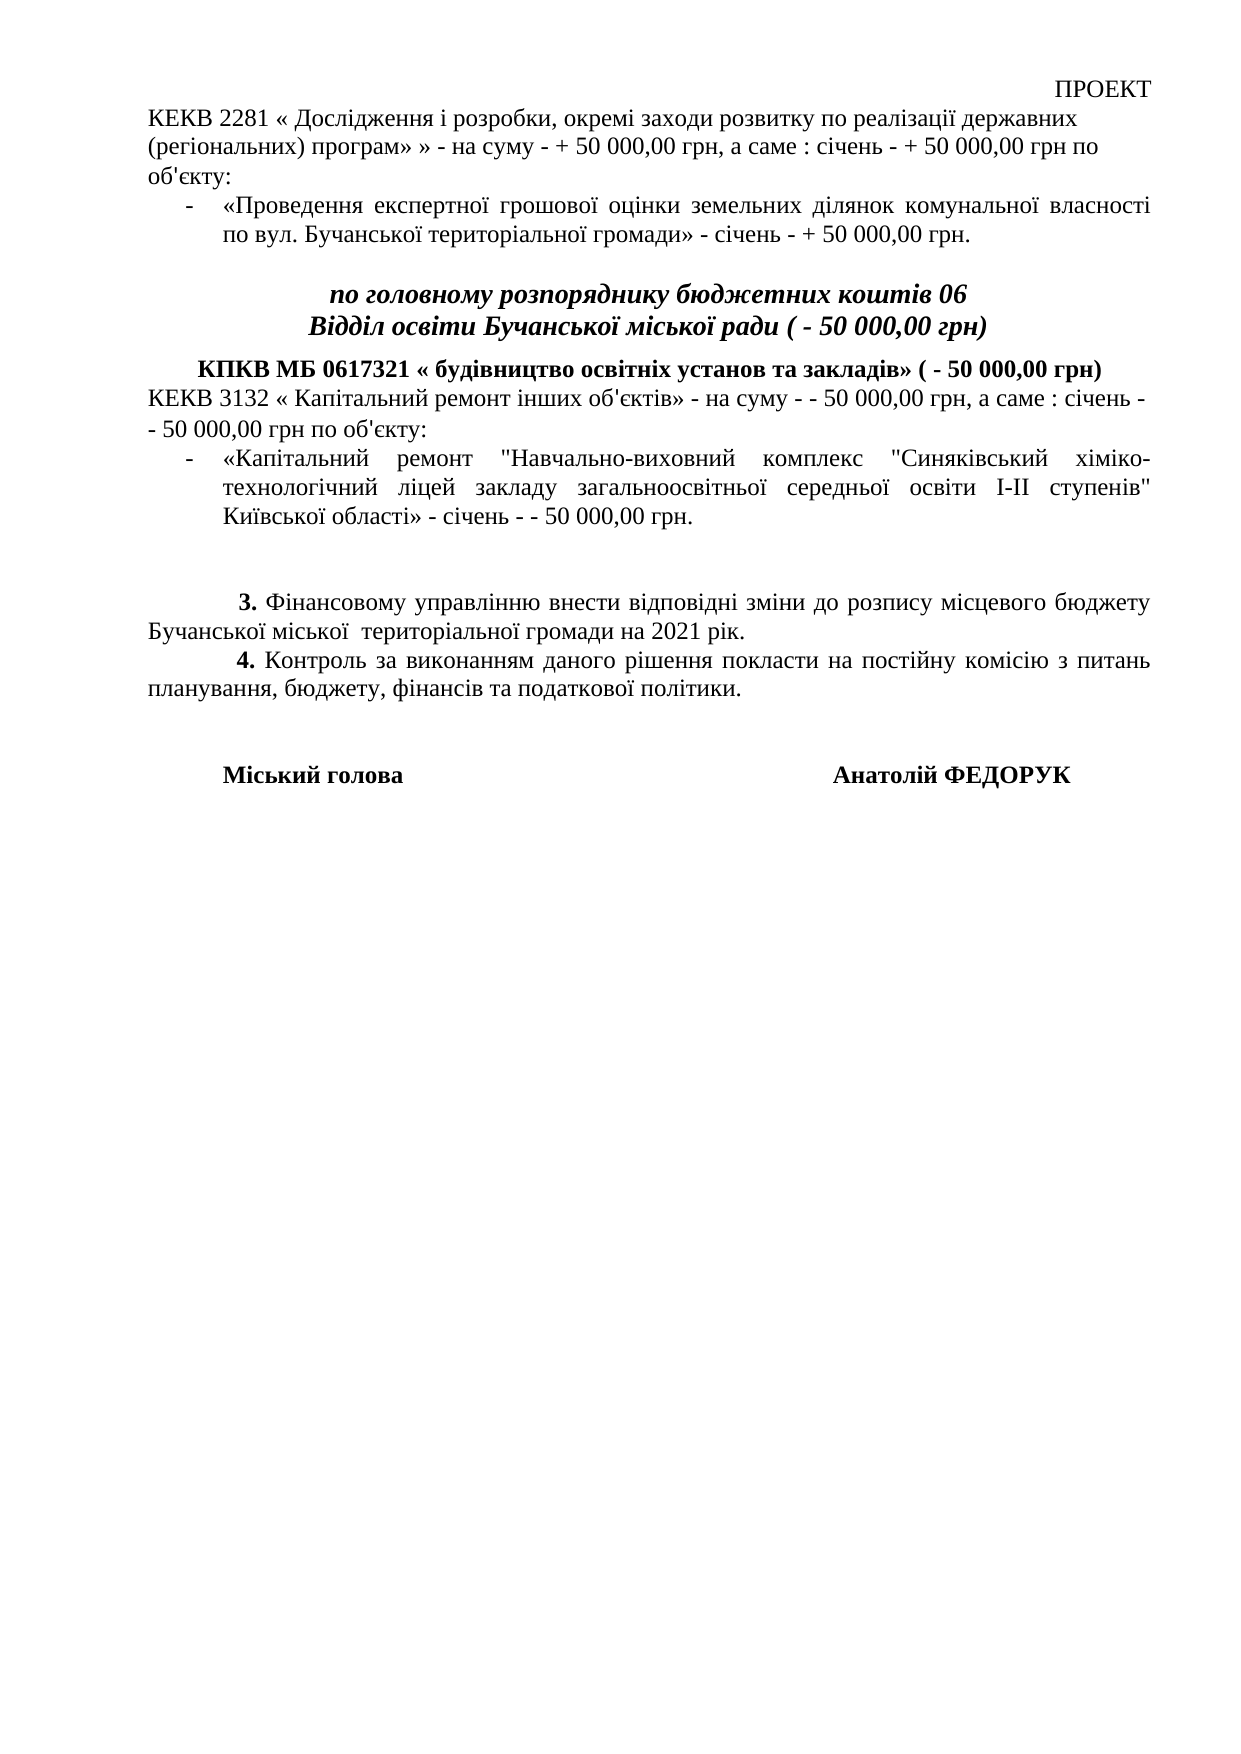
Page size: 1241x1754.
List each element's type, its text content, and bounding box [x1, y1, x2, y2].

text 3. Фінансовому управлінню внести відповідні зміни до розпису місцевого бюджету Бучанської міської територіальної громади на 2021 рік. [148, 587, 1152, 645]
text КПКВ МБ 0617321 « будівництво освітніх установ та закладів» ( - 50 000,00 грн) [148, 354, 1152, 382]
text КЕКВ 2281 « Дослідження і розробки, окремі заходи розвитку по реалізації державних (регіональних) програм» » - на суму - + 50 000,00 грн, а саме : січень - + 50 000,00 грн по об'єкту: [148, 103, 1152, 191]
text КЕКВ 3132 « Капітальний ремонт інших об'єктів» - на суму - - 50 000,00 грн, а саме : січень - - 50 000,00 грн по об'єкту: [148, 382, 1152, 443]
text по головному розпоряднику бюджетних коштів 06 [148, 277, 1152, 309]
text Відділ освіти Бучанської міської ради ( - 50 000,00 грн) [148, 309, 1152, 342]
list «Проведення експертної грошової оцінки земельних ділянок комунальної власності по вул. Бучанської територіальної громади» - січень - + 50 000,00 грн. [185, 191, 1152, 248]
text 4. Контроль за виконанням даного рішення покласти на постійну комісію з питань планування, бюджету, фінансів та податкової політики. [148, 645, 1152, 702]
text Міський голова Анатолій ФЕДОРУК [148, 760, 1152, 788]
list «Капітальний ремонт "Навчально-виховний комплекс "Синяківський хіміко-технологічний ліцей закладу загальноосвітньої середньої освіти І-ІІ ступенів" Київської області» - січень - - 50 000,00 грн. [185, 443, 1152, 530]
